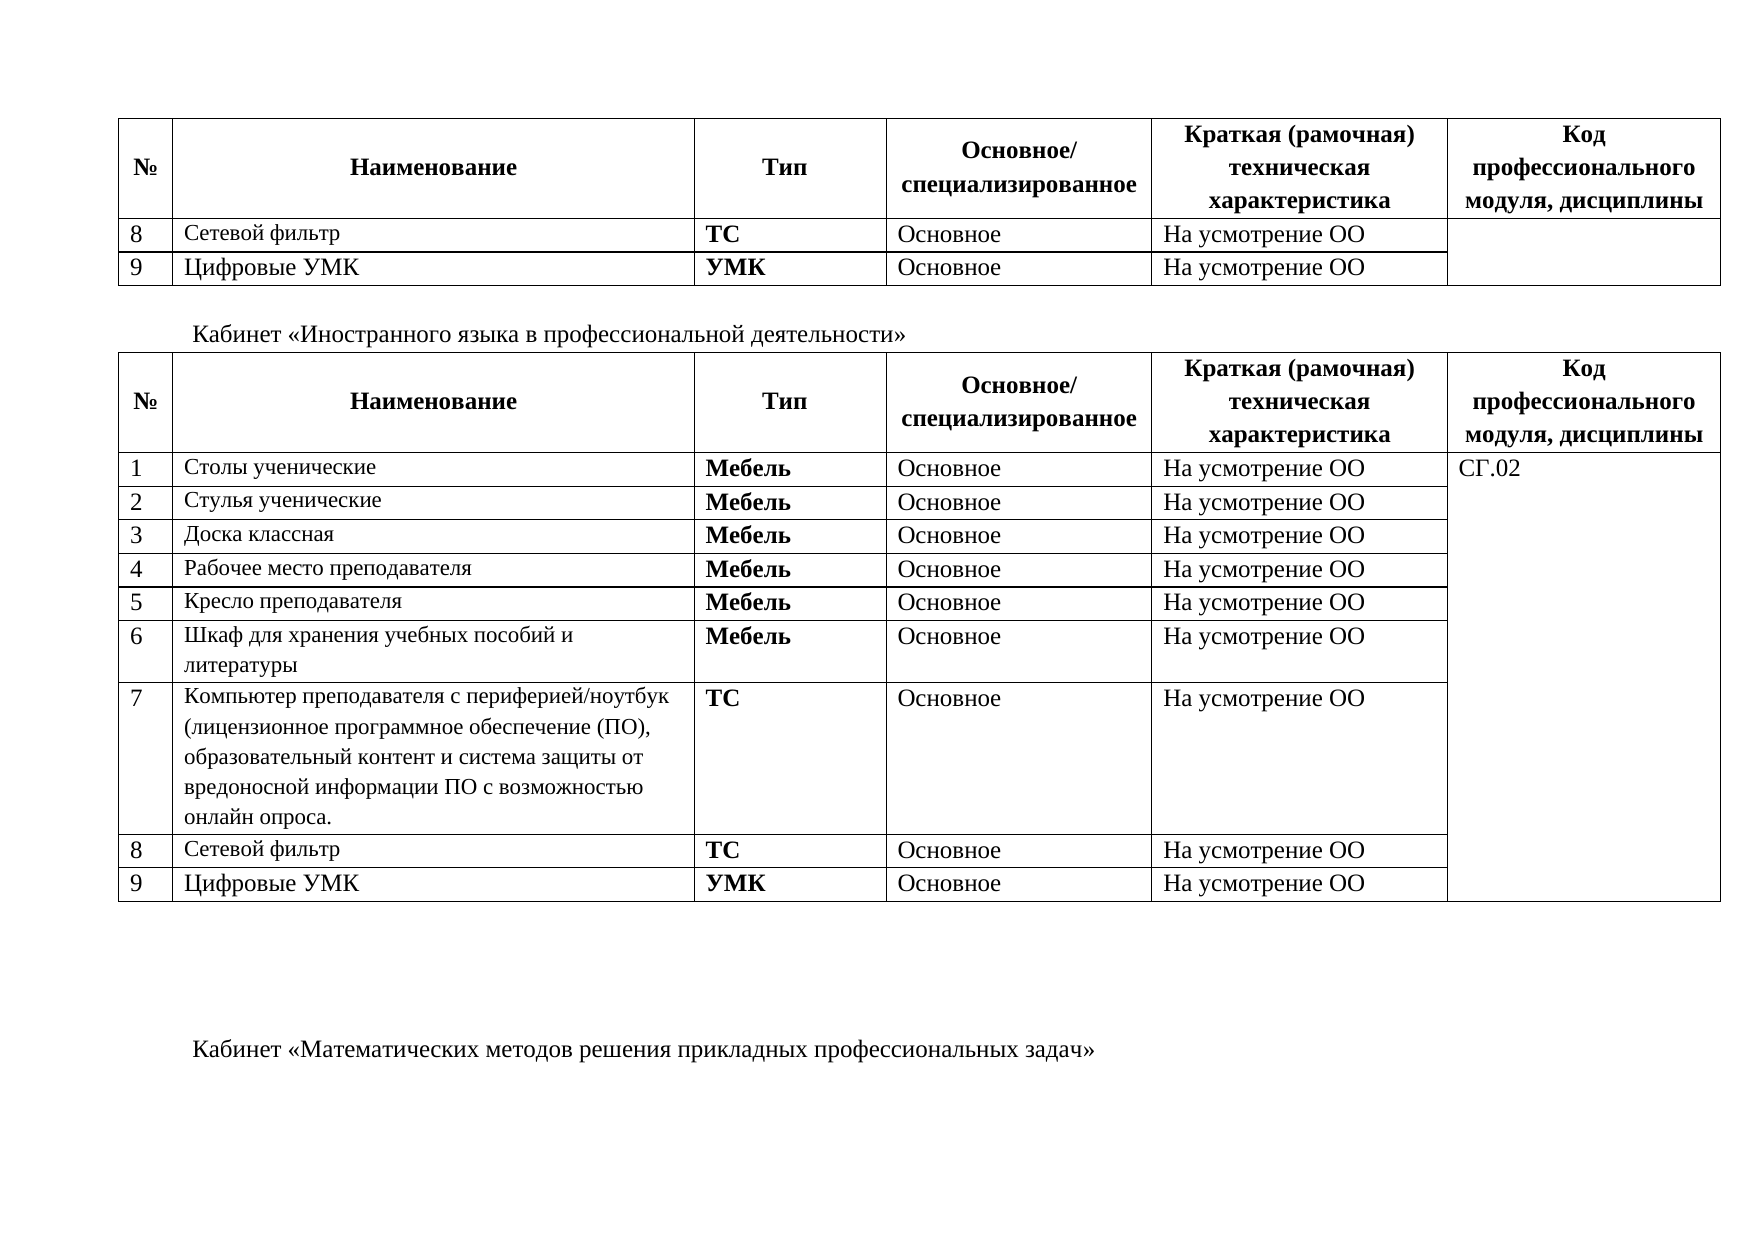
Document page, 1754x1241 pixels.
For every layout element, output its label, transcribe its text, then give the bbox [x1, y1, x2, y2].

table_cell На усмотрение ОО [1152, 453, 1447, 486]
table_cell Основное [887, 219, 1151, 251]
table_header № [119, 119, 172, 218]
table_cell УМК [695, 868, 886, 901]
table_cell На усмотрение ОО [1152, 683, 1447, 834]
table_cell 1 [119, 453, 172, 486]
table_cell Мебель [695, 554, 886, 586]
table_cell На усмотрение ОО [1152, 253, 1447, 285]
table_header Тип [695, 119, 886, 218]
table_cell 2 [119, 487, 172, 519]
table_header № [119, 353, 172, 452]
table_cell 8 [119, 219, 172, 251]
table_cell УМК [695, 253, 886, 285]
table_cell Мебель [695, 588, 886, 620]
table_cell 9 [119, 253, 172, 285]
table_cell Мебель [695, 621, 886, 682]
table_cell На усмотрение ОО [1152, 588, 1447, 620]
table_header Код профессионального модуля, дисциплины [1448, 353, 1720, 452]
table_cell 6 [119, 621, 172, 682]
table_header Краткая (рамочная) техническая характеристика [1152, 119, 1447, 218]
table_cell Основное [887, 835, 1151, 867]
table_cell Основное [887, 487, 1151, 519]
table_cell Сетевой фильтр [173, 219, 694, 251]
table_cell Цифровые УМК [173, 253, 694, 285]
table_cell На усмотрение ОО [1152, 219, 1447, 251]
table_cell Компьютер преподавателя с периферией/ноутбук (лицензионное программное обеспечение (ПО), образовательный контент и система защиты от вредоносной информации ПО с возможностью онлайн опроса. [173, 683, 694, 834]
table_cell Основное [887, 253, 1151, 285]
text Кабинет «Математических методов решения прикладных профессиональных задач» [118, 1034, 1665, 1063]
table_cell Основное [887, 453, 1151, 486]
table_cell Основное [887, 520, 1151, 553]
text Кабинет «Иностранного языка в профессиональной деятельности» [118, 319, 1665, 348]
table_cell ТС [695, 835, 886, 867]
table_cell На усмотрение ОО [1152, 554, 1447, 586]
table_cell 5 [119, 588, 172, 620]
table_cell 7 [119, 683, 172, 834]
table_header Краткая (рамочная) техническая характеристика [1152, 353, 1447, 452]
table_cell Шкаф для хранения учебных пособий и литературы [173, 621, 694, 682]
table_cell Сетевой фильтр [173, 835, 694, 867]
table_header Основное/ специализированное [887, 353, 1151, 452]
table_cell Цифровые УМК [173, 868, 694, 901]
table_header Код профессионального модуля, дисциплины [1448, 119, 1720, 218]
table_header Наименование [173, 353, 694, 452]
table_cell Основное [887, 683, 1151, 834]
table_cell ТС [695, 683, 886, 834]
table_cell Кресло преподавателя [173, 588, 694, 620]
table_cell 9 [119, 868, 172, 901]
table_cell Стулья ученические [173, 487, 694, 519]
table_cell Рабочее место преподавателя [173, 554, 694, 586]
table_cell Основное [887, 588, 1151, 620]
table_cell СГ.02 [1448, 453, 1720, 901]
table_cell Мебель [695, 453, 886, 486]
table_cell Мебель [695, 520, 886, 553]
table_cell ТС [695, 219, 886, 251]
table_cell Основное [887, 621, 1151, 682]
table_cell 8 [119, 835, 172, 867]
table_header Основное/ специализированное [887, 119, 1151, 218]
table_cell На усмотрение ОО [1152, 487, 1447, 519]
table_cell 3 [119, 520, 172, 553]
table_header Наименование [173, 119, 694, 218]
table_cell 4 [119, 554, 172, 586]
table_cell На усмотрение ОО [1152, 621, 1447, 682]
table_cell Основное [887, 868, 1151, 901]
table_cell На усмотрение ОО [1152, 835, 1447, 867]
table_cell На усмотрение ОО [1152, 520, 1447, 553]
table_cell Доска классная [173, 520, 694, 553]
table_cell Мебель [695, 487, 886, 519]
table_cell Основное [887, 554, 1151, 586]
table_cell На усмотрение ОО [1152, 868, 1447, 901]
table_header Тип [695, 353, 886, 452]
table_cell Столы ученические [173, 453, 694, 486]
